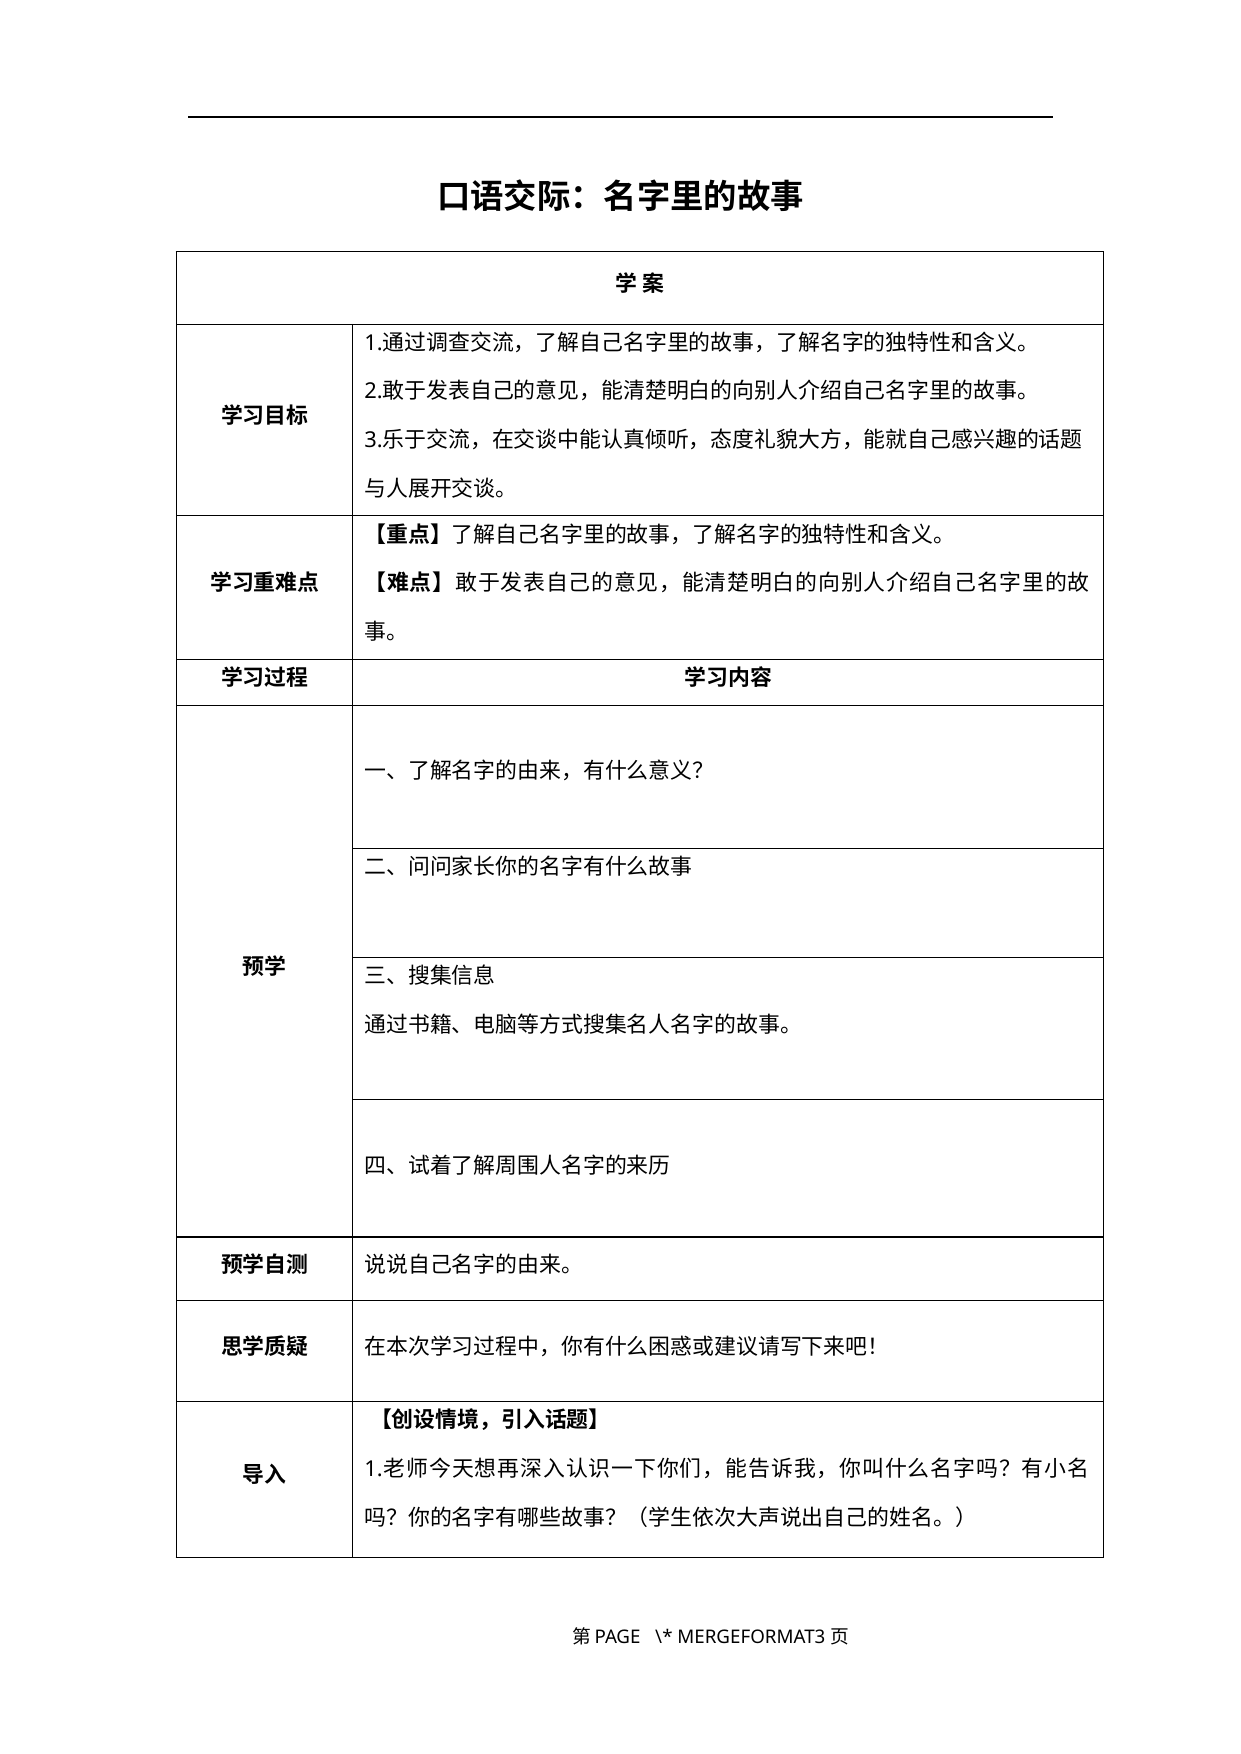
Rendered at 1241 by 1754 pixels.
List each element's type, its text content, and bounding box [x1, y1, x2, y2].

table_cell 学习过程 [177, 660, 352, 704]
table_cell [353, 1402, 1103, 1557]
table_cell 学习重难点 [177, 516, 352, 658]
table_cell 二、问问家长你的名字有什么故事 [353, 849, 1103, 957]
table_cell 学习目标 [177, 325, 352, 515]
table_header 学 案 [177, 252, 1103, 324]
table_cell 思学质疑 [177, 1301, 352, 1401]
table_cell 说说自己名字的由来。 [353, 1238, 1103, 1300]
table_cell 预学自测 [177, 1238, 352, 1300]
text 口语交际：名字里的故事 [187, 162, 1053, 227]
table_cell 一、了解名字的由来，有什么意义？ [353, 706, 1103, 848]
table_cell 三、搜集信息 通过书籍、电脑等方式搜集名人名字的故事。 [353, 958, 1103, 1099]
table_cell 在本次学习过程中，你有什么困惑或建议请写下来吧！ [353, 1301, 1103, 1401]
table_cell 1.通过调查交流，了解自己名字里的故事，了解名字的独特性和含义。 2.敢于发表自己的意见，能清楚明白的向别人介绍自己名字里的故事。 3.乐于交流，在交谈中能认真倾听，态度礼貌大方，能就自己感兴趣的话题与人展开交谈。 [353, 325, 1103, 515]
table_cell 【重点】了解自己名字里的故事，了解名字的独特性和含义。 【难点】敢于发表自己的意见，能清楚明白的向别人介绍自己名字里的故事。 [353, 516, 1103, 658]
table_cell 预学 [177, 706, 352, 1236]
table_cell 学习内容 [353, 660, 1103, 704]
table_cell 导入 [177, 1402, 352, 1557]
table_cell 四、试着了解周围人名字的来历 [353, 1100, 1103, 1236]
